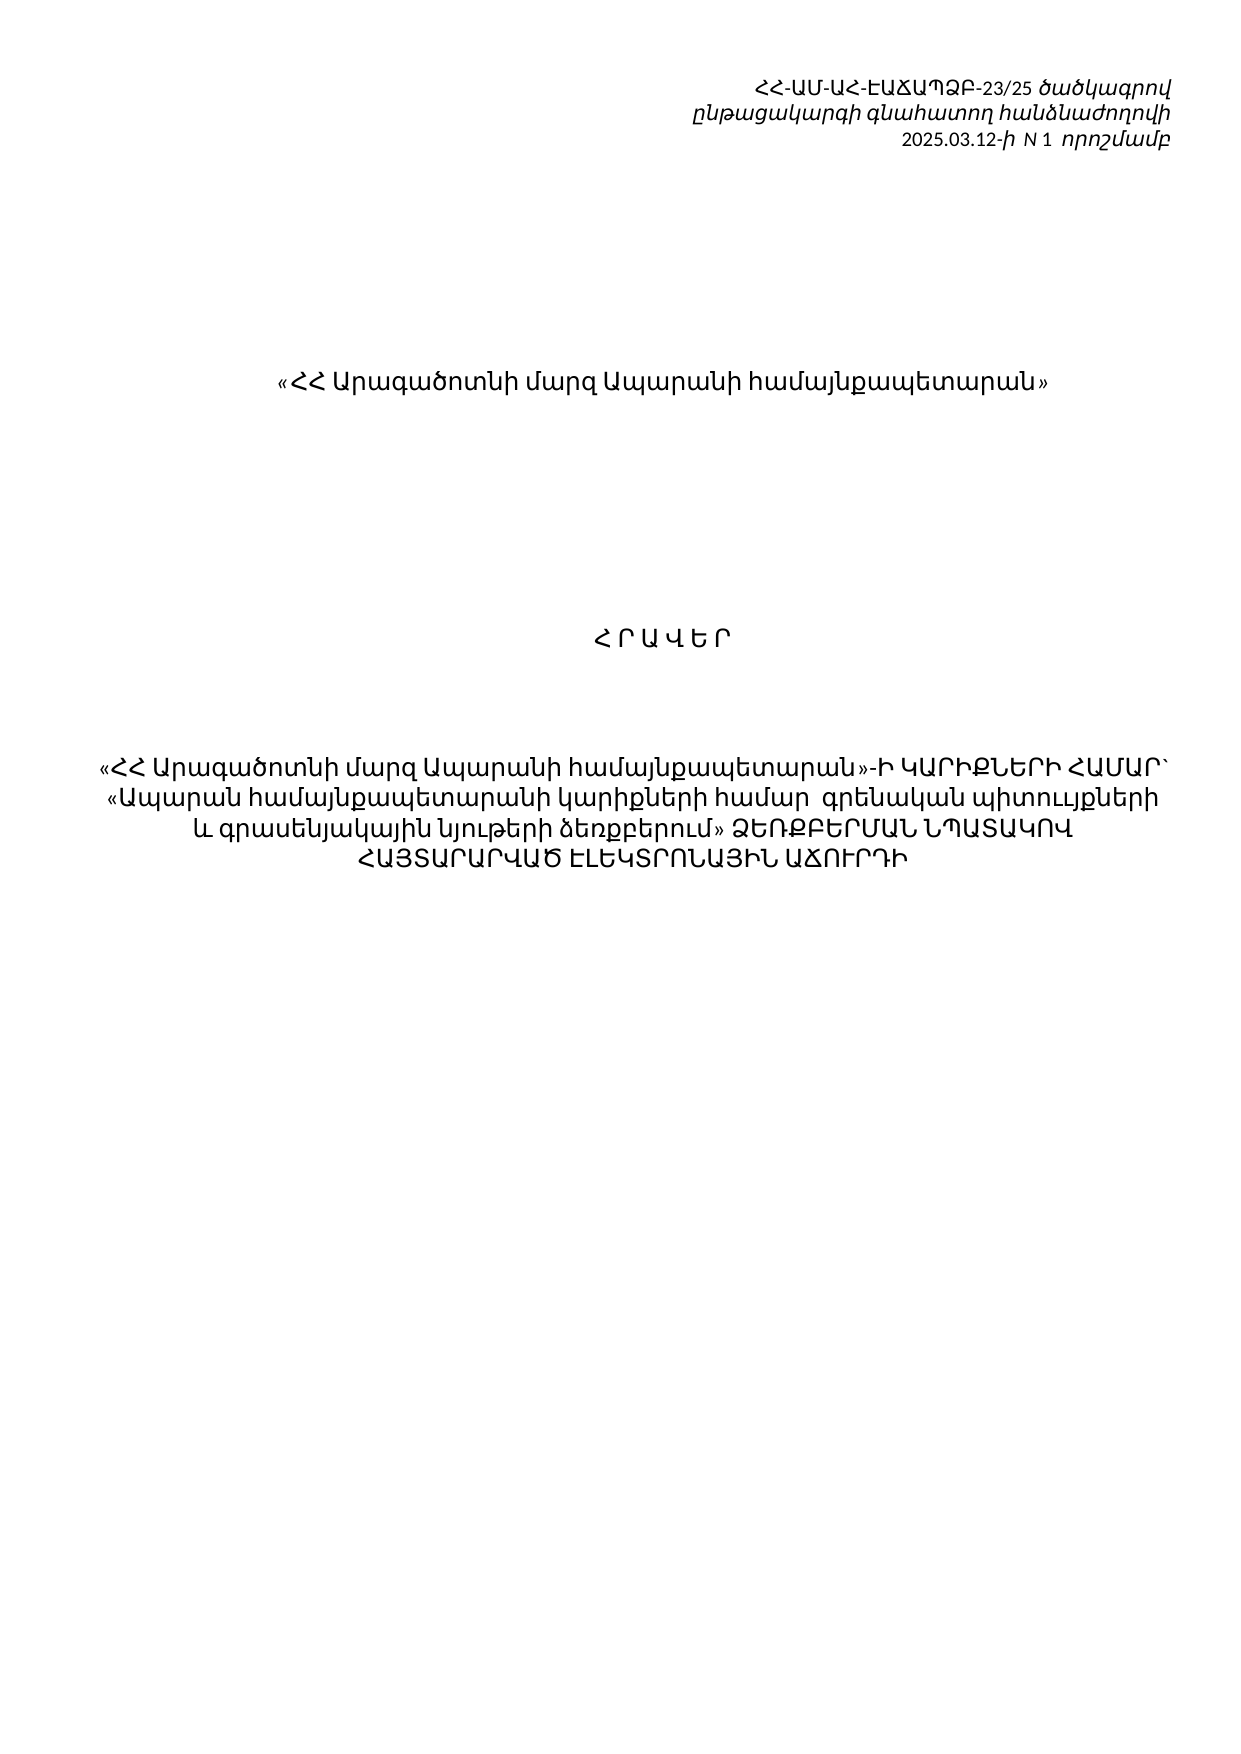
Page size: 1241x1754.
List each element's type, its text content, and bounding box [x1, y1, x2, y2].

text Հ Ր Ա Վ Ե Ր [94, 623, 1172, 653]
text « ՀՀ Արագածոտնի մարզ Ապարանի համայնքապետարան» [94, 366, 1172, 397]
text ընթացակարգի գնահատող հանձնաժողովի [94, 100, 1171, 126]
text «ՀՀ Արագածոտնի մարզ Ապարանի համայնքապետարան»-Ի ԿԱՐԻՔՆԵՐԻ ՀԱՄԱՐ` «Ապարան համայնքապետարանի կարիքների համար գրենական պիտոււյքների և գրասենյակային նյութերի ձեռքբերում» ՁԵՌՔԲԵՐՄԱՆ ՆՊԱՏԱԿՈՎ ՀԱՅՏԱՐԱՐՎԱԾ ԷԼԵԿՏՐՈՆԱՅԻՆ ԱՃՈՒՐԴԻ [94, 752, 1172, 874]
text 2025.03.12 -ի N 1 որոշմամբ [94, 126, 1171, 151]
text ՀՀ-ԱՄ-ԱՀ-ԷԱՃԱՊՁԲ-23/25 ծածկագրով [94, 75, 1171, 100]
